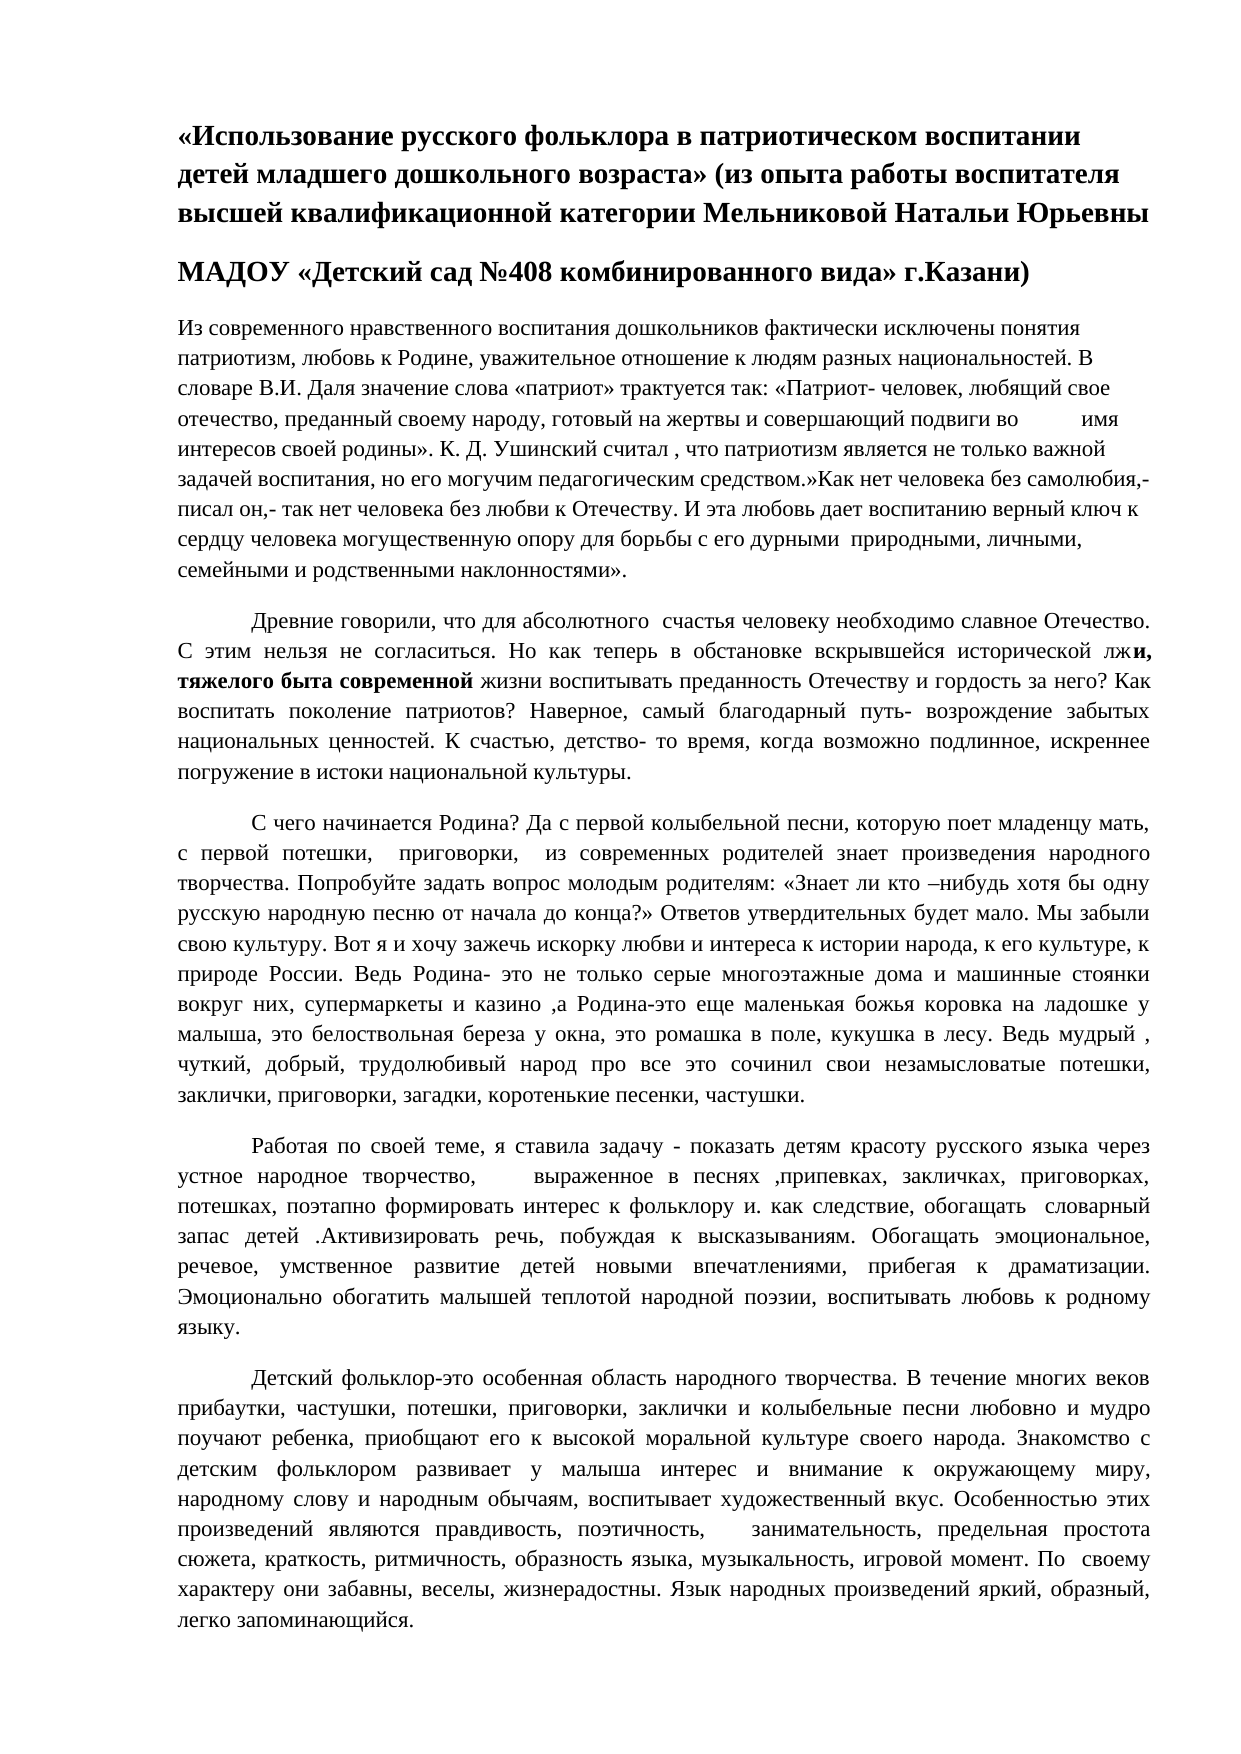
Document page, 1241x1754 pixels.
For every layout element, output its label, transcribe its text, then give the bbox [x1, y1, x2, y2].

text Работая по своей теме, я ставила задачу - показать детям красоту русского языка через устное народное творчество, выраженное в песнях ,припевках, закличках, приговорках, потешках, поэтапно формировать интерес к фольклору и. как следствие, обогащать словарный запас детей .Активизировать речь, побуждая к высказываниям. Обогащать эмоциональное, речевое, умственное развитие детей новыми впечатлениями, прибегая к драматизации. Эмоционально обогатить малышей теплотой народной поэзии, воспитывать любовь к родному языку. [177, 1132, 1152, 1339]
text С чего начинается Родина? Да с первой колыбельной песни, которую поет младенцу мать, с первой потешки, приговорки, из современных родителей знает произведения народного творчества. Попробуйте задать вопрос молодым родителям: «Знает ли кто –нибудь хотя бы одну русскую народную песню от начала до конца?» Ответов утвердительных будет мало. Мы забыли свою культуру. Вот я и хочу зажечь искорку любви и интереса к истории народа, к его культуре, к природе России. Ведь Родина- это не только серые многоэтажные дома и машинные стоянки вокруг них, супермаркеты и казино ,а Родина-это еще маленькая божья коровка на ладошке у малыша, это белоствольная береза у окна, это ромашка в поле, кукушка в лесу. Ведь мудрый , чуткий, добрый, трудолюбивый народ про все это сочинил свои незамысловатые потешки, заклички, приговорки, загадки, коротенькие песенки, частушки. [177, 809, 1152, 1107]
text Из современного нравственного воспитания дошкольников фактически исключены понятия патриотизм, любовь к Родине, уважительное отношение к людям разных национальностей. В словаре В.И. Даля значение слова «патриот» трактуется так: «Патриот- человек, любящий свое отечество, преданный своему народу, готовый на жертвы и совершающий подвиги во имя интересов своей родины». К. Д. Ушинский считал , что патриотизм является не только важной задачей воспитания, но его могучим педагогическим средством.»Как нет человека без самолюбия,- писал он,- так нет человека без любви к Отечеству. И эта любовь дает воспитанию верный ключ к сердцу человека могущественную опору для борьбы с его дурными природными, личными, семейными и родственными наклонностями». [177, 314, 1152, 582]
text Древние говорили, что для абсолютного счастья человеку необходимо славное Отечество. С этим нельзя не согласиться. Но как теперь в обстановке вскрывшейся исторической лжи, тяжелого быта современной жизни воспитывать преданность Отечеству и гордость за него? Как воспитать поколение патриотов? Наверное, самый благодарный путь- возрождение забытых национальных ценностей. К счастью, детство- то время, когда возможно подлинное, искреннее погружение в истоки национальной культуры. [177, 607, 1152, 784]
text Детский фольклор-это особенная область народного творчества. В течение многих веков прибаутки, частушки, потешки, приговорки, заклички и колыбельные песни любовно и мудро поучают ребенка, приобщают его к высокой моральной культуре своего народа. Знакомство с детским фольклором развивает у малыша интерес и внимание к окружающему миру, народному слову и народным обычаям, воспитывает художественный вкус. Особенностью этих произведений являются правдивость, поэтичность, занимательность, предельная простота сюжета, краткость, ритмичность, образность языка, музыкальность, игровой момент. По своему характеру они забавны, веселы, жизнерадостны. Язык народных произведений яркий, образный, легко запоминающийся. [177, 1364, 1152, 1632]
text «Использование русского фольклора в патриотическом воспитании детей младшего дошкольного возраста» (из опыта работы воспитателя высшей квалификационной категории Мельниковой Натальи Юрьевны [177, 118, 1152, 229]
text МАДОУ «Детский сад №408 комбинированного вида» г.Казани) [177, 254, 1152, 288]
